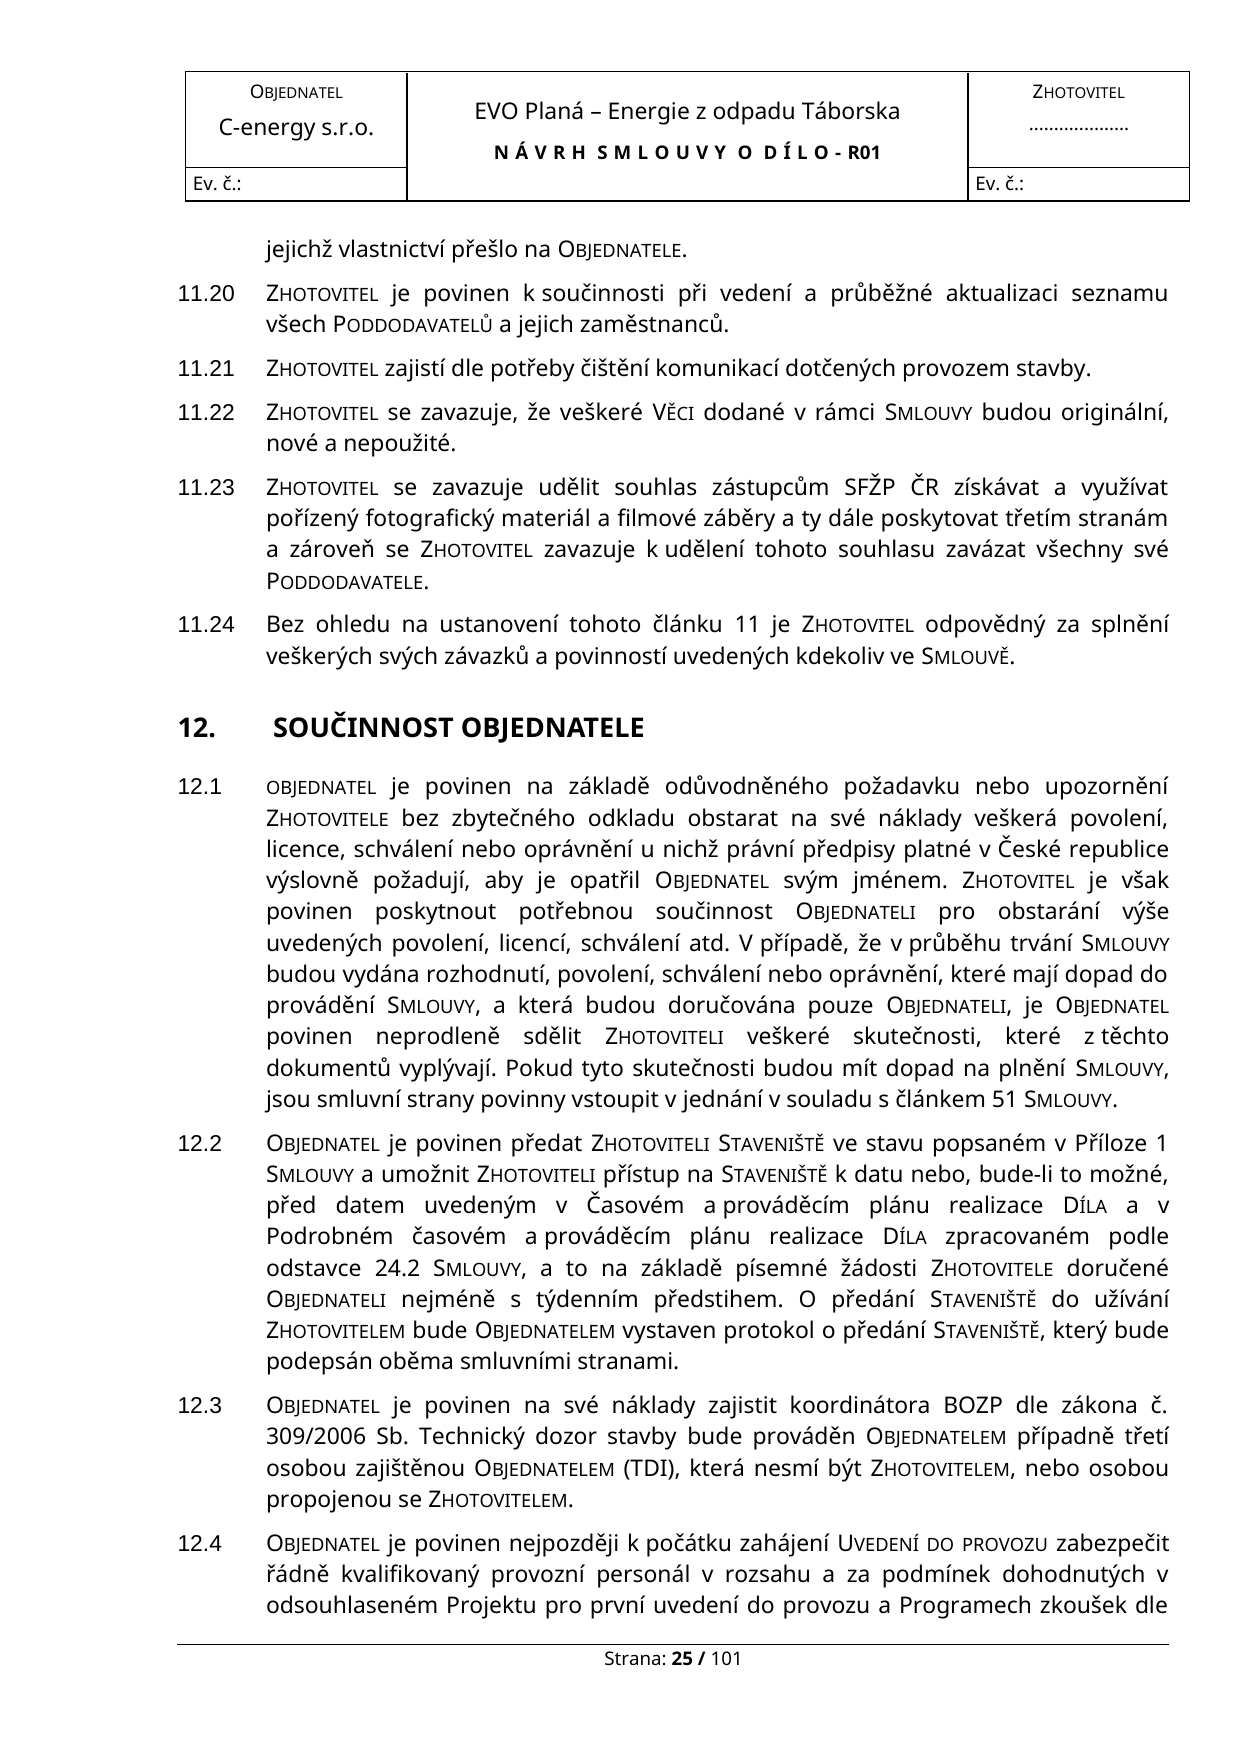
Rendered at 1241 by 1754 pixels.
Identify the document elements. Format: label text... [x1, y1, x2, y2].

text Objednatel je povinen předat Zhotoviteli Staveniště ve stavu popsaném v Příloze 1 Smlouvy a umožnit Zhotoviteli přístup na Staveniště k datu nebo, bude-li to možné, před datem uvedeným v Časovém a prováděcím plánu realizace Díla a v Podrobném časovém a prováděcím plánu realizace Díla zpracovaném podle odstavce 24.2 Smlouvy, a to na základě písemné žádosti Zhotovitele doručené Objednateli nejméně s týdenním předstihem. O předání Staveniště do užívání Zhotovitelem bude Objednatelem vystaven protokol o předání Staveniště, který bude podepsán oběma smluvními stranami. [177, 1126, 1169, 1376]
text Bez ohledu na ustanovení tohoto článku 11 je Zhotovitel odpovědný za splnění veškerých svých závazků a povinností uvedených kdekoliv ve Smlouvě. [177, 608, 1169, 671]
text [177, 1526, 1169, 1620]
text Zhotovitel se zavazuje udělit souhlas zástupcům SFŽP ČR získávat a využívat pořízený fotografický materiál a filmové záběry a ty dále poskytovat třetím stranám a zároveň se Zhotovitel zavazuje k udělení tohoto souhlasu zavázat všechny své Poddodavatele. [177, 471, 1169, 596]
text Zhotovitel je povinen k součinnosti při vedení a průběžné aktualizaci seznamu všech Poddodavatelů a jejich zaměstnanců. [177, 277, 1169, 339]
text Zhotovitel zajistí dle potřeby čištění komunikací dotčených provozem stavby. [177, 352, 1169, 383]
text objednatel je povinen na základě odůvodněného požadavku nebo upozornění Zhotovitele bez zbytečného odkladu obstarat na své náklady veškerá povolení, licence, schválení nebo oprávnění u nichž právní předpisy platné v České republice výslovně požadují, aby je opatřil Objednatel svým jménem. Zhotovitel je však povinen poskytnout potřebnou součinnost Objednateli pro obstarání výše uvedených povolení, licencí, schválení atd. V případě, že v průběhu trvání Smlouvy budou vydána rozhodnutí, povolení, schválení nebo oprávnění, které mají dopad do provádění Smlouvy, a která budou doručována pouze Objednateli, je Objednatel povinen neprodleně sdělit Zhotoviteli veškeré skutečnosti, které z těchto dokumentů vyplývají. Pokud tyto skutečnosti budou mít dopad na plnění Smlouvy, jsou smluvní strany povinny vstoupit v jednání v souladu s článkem 51 Smlouvy. [177, 770, 1169, 1114]
text Zhotovitel se zavazuje, že veškeré Věci dodané v rámci Smlouvy budou originální, nové a nepoužité. [177, 396, 1169, 458]
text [177, 233, 1169, 264]
subtitle součinnost objednatele [177, 708, 1169, 745]
text Objednatel je povinen na své náklady zajistit koordinátora BOZP dle zákona č. 309/2006 Sb. Technický dozor stavby bude prováděn Objednatelem případně třetí osobou zajištěnou Objednatelem (TDI), která nesmí být Zhotovitelem, nebo osobou propojenou se Zhotovitelem. [177, 1389, 1169, 1514]
